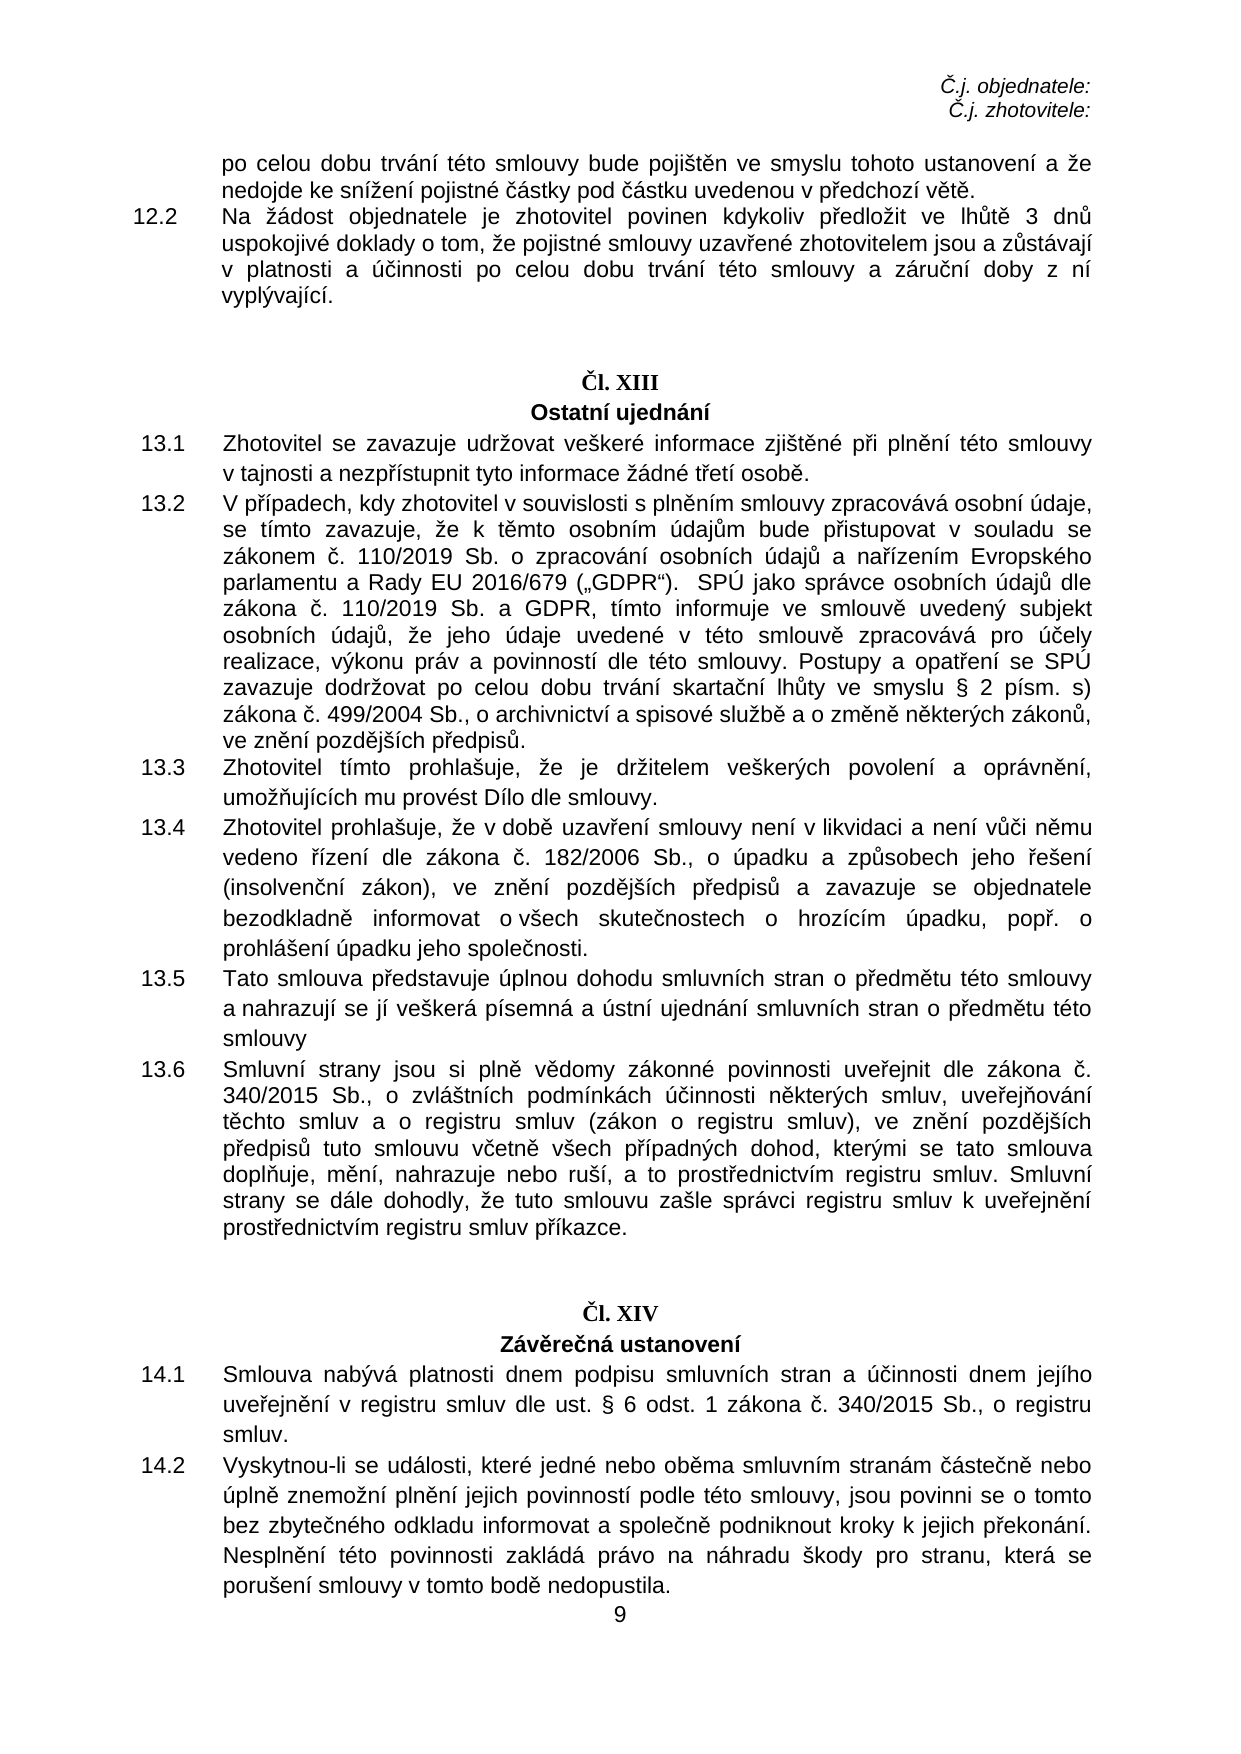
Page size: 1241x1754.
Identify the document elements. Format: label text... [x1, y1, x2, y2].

list Na žádost objednatele je zhotovitel povinen kdykoliv předložit ve lhůtě 3 dnů uspokojivé doklady o tom, že pojistné smlouvy uzavřené zhotovitelem jsou a zůstávají v platnosti a účinnosti po celou dobu trvání této smlouvy a záruční doby z ní vyplývající. [177, 203, 1093, 308]
list Smluvní strany jsou si plně vědomy zákonné povinnosti uveřejnit dle zákona č. 340/2015 Sb., o zvláštních podmínkách účinnosti některých smluv, uveřejňování těchto smluv a o registru smluv (zákon o registru smluv), ve znění pozdějších předpisů tuto smlouvu včetně všech případných dohod, kterými se tato smlouva doplňuje, mění, nahrazuje nebo ruší, a to prostřednictvím registru smluv. Smluvní strany se dále dohodly, že tuto smlouvu zašle správci registru smluv k uveřejnění prostřednictvím registru smluv příkazce. [185, 1056, 1093, 1240]
list Ostatní ujednání [148, 369, 1093, 426]
list Zhotovitel prohlašuje, že v době uzavření smlouvy není v likvidaci a není vůči němu vedeno řízení dle zákona č. 182/2006 Sb., o úpadku a způsobech jeho řešení (insolvenční zákon), ve znění pozdějších předpisů a zavazuje se objednatele bezodkladně informovat o všech skutečnostech o hrozícím úpadku, popř. o prohlášení úpadku jeho společnosti. [185, 814, 1093, 961]
list Smlouva nabývá platnosti dnem podpisu smluvních stran a účinnosti dnem jejího uveřejnění v registru smluv dle ust. § 6 odst. 1 zákona č. 340/2015 Sb., o registru smluv. [185, 1361, 1093, 1448]
list Zhotovitel se zavazuje udržovat veškeré informace zjištěné při plnění této smlouvy v tajnosti a nezpřístupnit tyto informace žádné třetí osobě. [185, 429, 1093, 486]
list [177, 150, 1093, 203]
list Zhotovitel tímto prohlašuje, že je držitelem veškerých povolení a oprávnění, umožňujících mu provést Dílo dle smlouvy. [185, 753, 1093, 810]
list Závěrečná ustanovení [148, 1300, 1093, 1357]
list V případech, kdy zhotovitel v souvislosti s plněním smlouvy zpracovává osobní údaje, se tímto zavazuje, že k těmto osobním údajům bude přistupovat v souladu se zákonem č. 110/2019 Sb. o zpracování osobních údajů a nařízením Evropského parlamentu a Rady EU 2016/679 („GDPR“). SPÚ jako správce osobních údajů dle zákona č. 110/2019 Sb. a GDPR, tímto informuje ve smlouvě uvedený subjekt osobních údajů, že jeho údaje uvedené v této smlouvě zpracovává pro účely realizace, výkonu práv a povinností dle této smlouvy. Postupy a opatření se SPÚ zavazuje dodržovat po celou dobu trvání skartační lhůty ve smyslu § 2 písm. s) zákona č. 499/2004 Sb., o archivnictví a spisové službě a o změně některých zákonů, ve znění pozdějších předpisů. [185, 490, 1093, 753]
list Tato smlouva představuje úplnou dohodu smluvních stran o předmětu této smlouvy a nahrazují se jí veškerá písemná a ústní ujednání smluvních stran o předmětu této smlouvy [185, 965, 1093, 1052]
list Vyskytnou-li se události, které jedné nebo oběma smluvním stranám částečně nebo úplně znemožní plnění jejich povinností podle této smlouvy, jsou povinni se o tomto bez zbytečného odkladu informovat a společně podniknout kroky k jejich překonání. Nesplnění této povinnosti zakládá právo na náhradu škody pro stranu, která se porušení smlouvy v tomto bodě nedopustila. [185, 1452, 1093, 1599]
